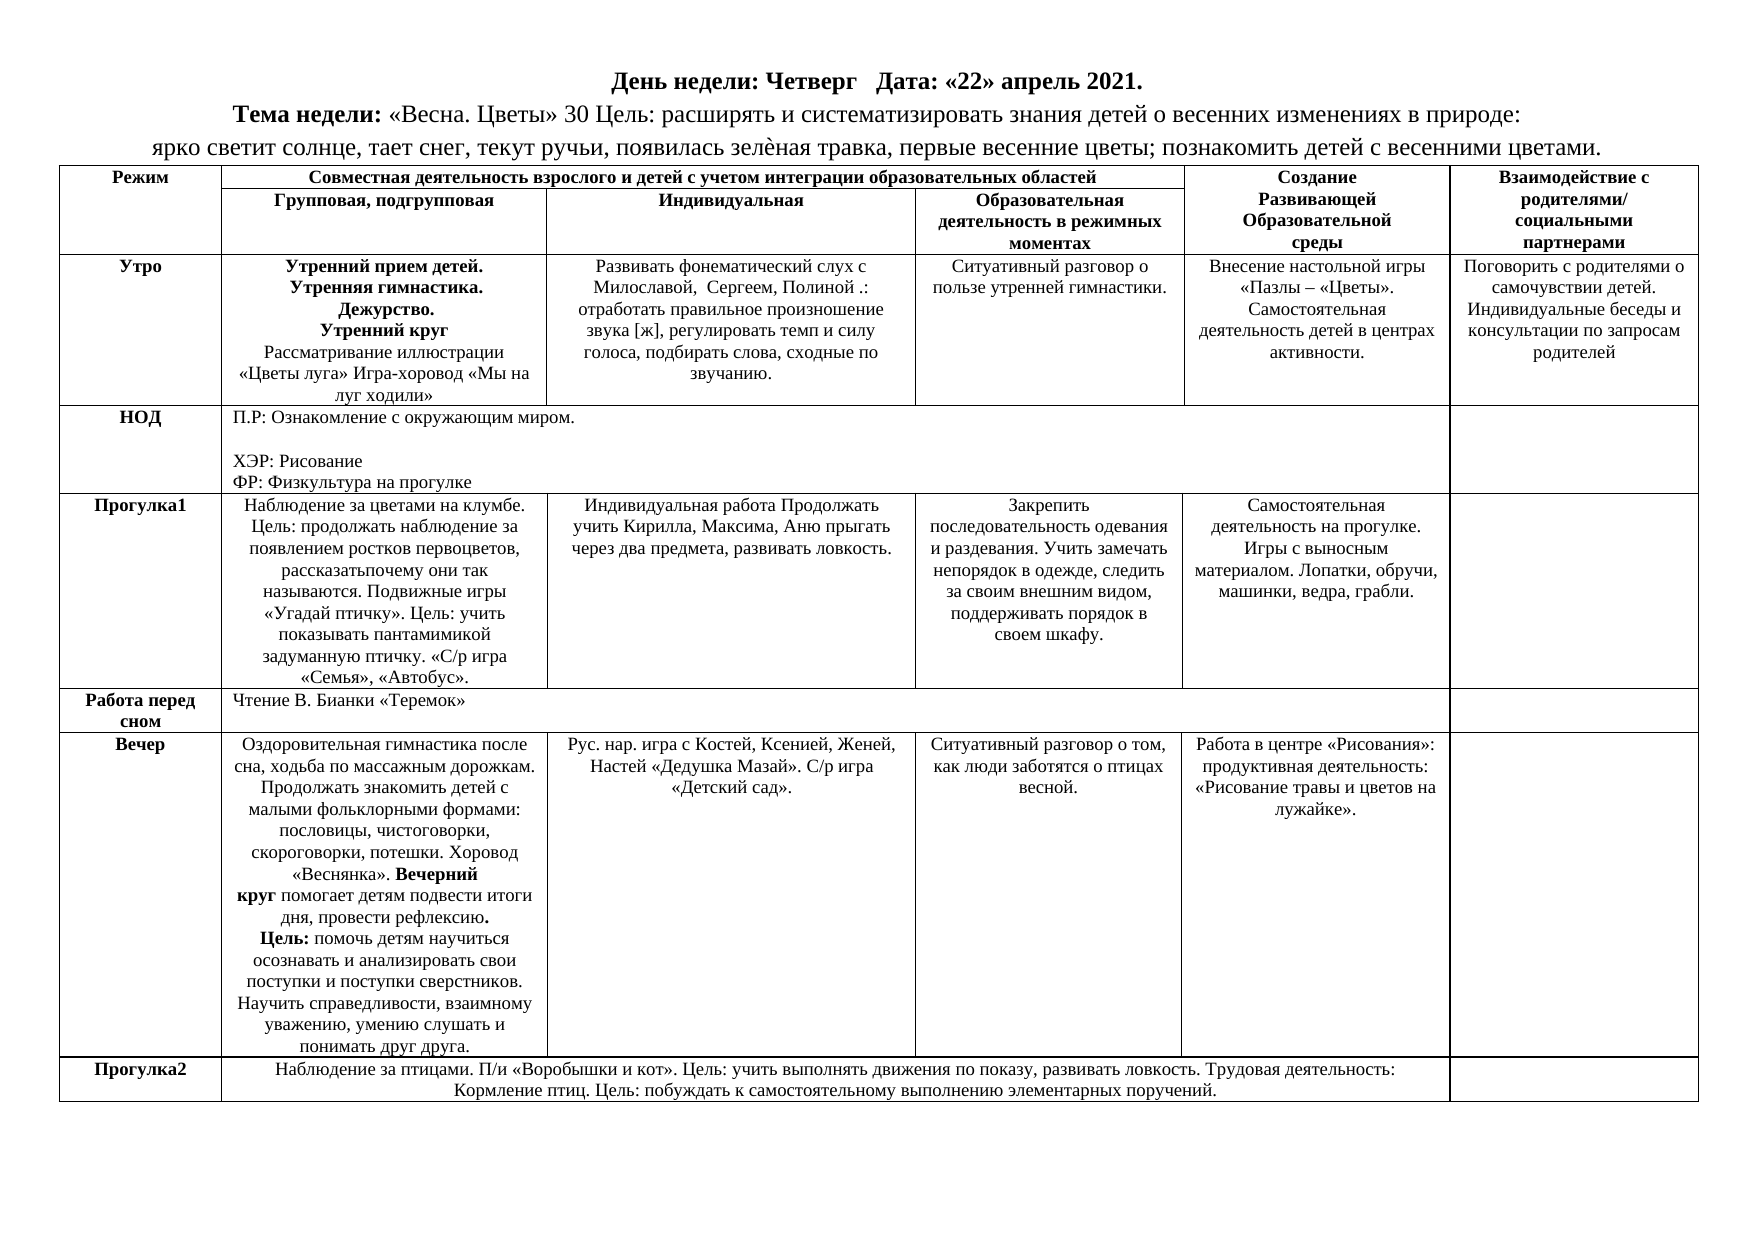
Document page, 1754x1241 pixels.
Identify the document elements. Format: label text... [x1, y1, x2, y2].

table_cell Групповая, подгрупповая [222, 189, 546, 253]
table_cell Рус. нар. игра с Костей, Ксенией, Женей, Настей «Дедушка Мазай». С/р игра «Детский сад». [548, 733, 915, 1056]
table_header Режим [60, 166, 221, 253]
table_cell Утро [60, 255, 221, 405]
table_cell Индивидуальная работа Продолжать учить Кирилла, Максима, Аню прыгать через два предмета, развивать ловкость. [548, 494, 915, 688]
table_cell Наблюдение за птицами. П/и «Воробышки и кот». Цель: учить выполнять движения по показу, развивать ловкость. Трудовая деятельность: Кормление птиц. Цель: побуждать к самостоятельному выполнению элементарных поручений. [222, 1058, 1449, 1101]
table_cell [1451, 689, 1698, 732]
table_cell Закрепить последовательность одевания и раздевания. Учить замечать непорядок в одежде, следить за своим внешним видом, поддерживать порядок в своем шкафу. [916, 494, 1182, 688]
table_cell П.Р: Ознакомление с окружающим миром. ХЭР: Рисование ФР: Физкультура на прогулке [222, 406, 1449, 493]
table_cell Развивать фонематический слух с Милославой, Сергеем, Полиной .: отработать правильное произношение звука [ж], регулировать темп и силу голоса, подбирать слова, сходные по звучанию. [547, 255, 915, 405]
table_cell Оздоровительная гимнастика после сна, ходьба по массажным дорожкам. Продолжать знакомить детей с малыми фольклорными формами: пословицы, чистоговорки, скороговорки, потешки. Хоровод «Веснянка». Вечерний круг помогает детям подвести итоги дня, провести рефлексию. Цель: помочь детям научиться осознавать и анализировать свои поступки и поступки сверстников. Научить справедливости, взаимному уважению, умению слушать и понимать друг друга. [222, 733, 547, 1056]
table_cell Самостоятельная деятельность на прогулке. Игры с выносным материалом. Лопатки, обручи, машинки, ведра, грабли. [1183, 494, 1449, 688]
text День недели: Четверг Дата: «22» апрель 2021. [0, 66, 1754, 95]
table_cell Поговорить с родителями о самочувствии детей. Индивидуальные беседы и консультации по запросам родителей [1451, 255, 1698, 405]
table_cell Образовательная деятельность в режимных моментах [916, 189, 1184, 253]
table_cell Работа в центре «Рисования»: продуктивная деятельность: «Рисование травы и цветов на лужайке». [1182, 733, 1449, 1056]
table_cell Ситуативный разговор о том, как люди заботятся о птицах весной. [916, 733, 1181, 1056]
table_cell [1451, 733, 1698, 1056]
table_cell Прогулка1 [60, 494, 221, 688]
table_header Взаимодействие с родителями/ социальными партнерами [1451, 166, 1698, 253]
table_header Совместная деятельность взрослого и детей с учетом интеграции образовательных областей [222, 166, 1184, 188]
table_cell НОД [60, 406, 221, 493]
table_cell [1451, 494, 1698, 688]
table_cell Чтение В. Бианки «Теремок» [222, 689, 1449, 732]
text Тема недели: «Весна. Цветы» 30 Цель: расширять и систематизировать знания детей о весенних изменениях в природе: [0, 99, 1754, 128]
table_header Создание Развивающей Образовательной среды [1185, 166, 1449, 253]
table_cell [1451, 406, 1698, 493]
text ярко светит солнце, тает снег, текут ручьи, появилась зелѐная травка, первые весенние цветы; познакомить детей с весенними цветами. [0, 132, 1754, 161]
table_cell Вечер [60, 733, 221, 1056]
table_cell Утренний прием детей. Утренняя гимнастика. Дежурство. Утренний круг Рассматривание иллюстрации «Цветы луга» Игра-хоровод «Мы на луг ходили» [222, 255, 546, 405]
table_cell Наблюдение за цветами на клумбе. Цель: продолжать наблюдение за появлением ростков первоцветов, рассказатьпочему они так называются. Подвижные игры «Угадай птичку». Цель: учить показывать пантамимикой задуманную птичку. «С/р игра «Семья», «Автобус». [222, 494, 547, 688]
table_cell Прогулка2 [60, 1058, 221, 1101]
table_cell Ситуативный разговор о пользе утренней гимнастики. [916, 255, 1184, 405]
table_cell Индивидуальная [547, 189, 915, 253]
table_cell Внесение настольной игры «Пазлы – «Цветы». Самостоятельная деятельность детей в центрах активности. [1185, 255, 1449, 405]
table_cell Работа перед сном [60, 689, 221, 732]
table_cell [1451, 1058, 1698, 1101]
